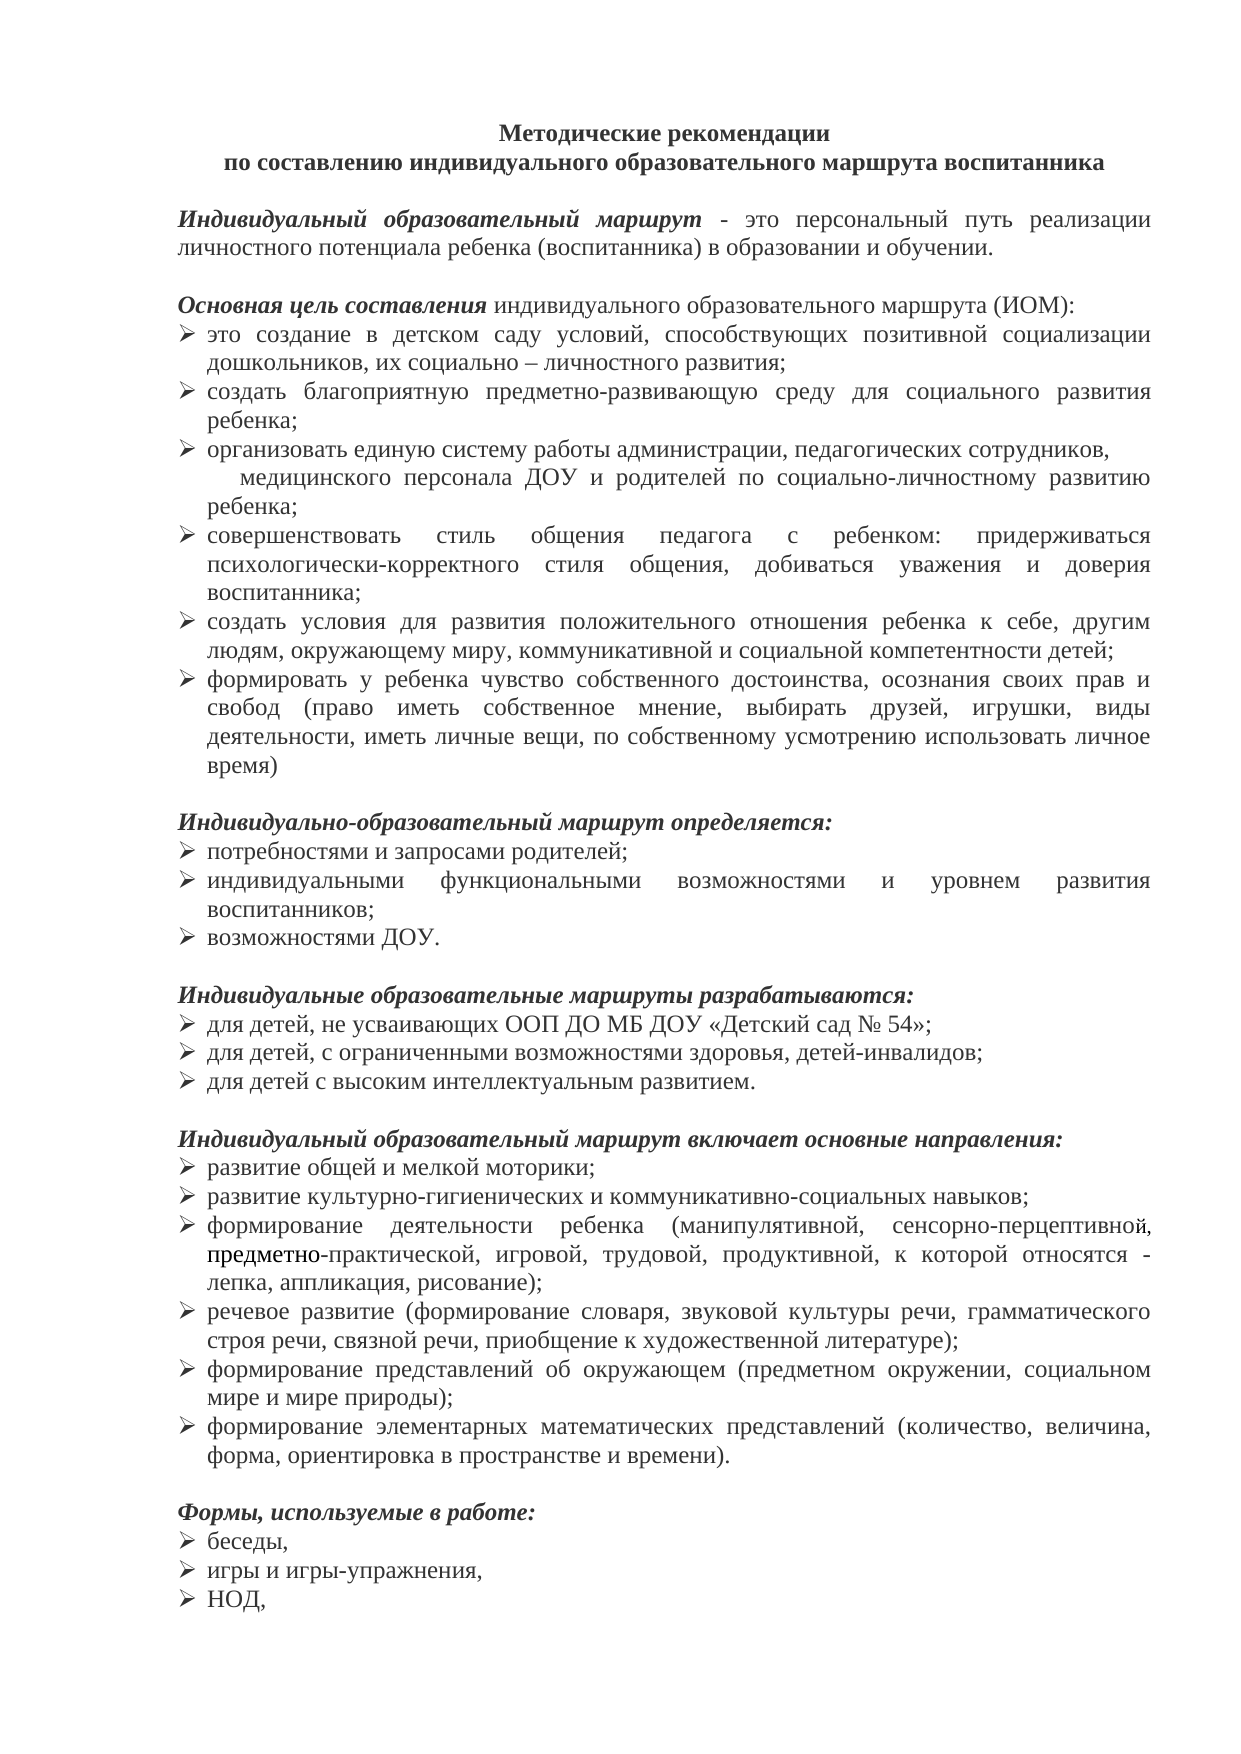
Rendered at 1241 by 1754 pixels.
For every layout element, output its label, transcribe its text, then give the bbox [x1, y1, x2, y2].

list это создание в детском саду условий, способствующих позитивной социализации дошкольников, их социально – личностного развития; [177, 319, 1152, 376]
text Индивидуально-образовательный маршрут определяется: [177, 807, 1152, 836]
list создать условия для развития положительного отношения ребенка к себе, другим людям, окружающему миру, коммуникативной и социальной компетентности детей; [177, 606, 1152, 664]
text Индивидуальный образовательный маршрут - это персональный путь реализации личностного потенциала ребенка (воспитанника) в образовании и обучении. [177, 204, 1152, 261]
list развитие общей и мелкой моторики; [177, 1152, 1152, 1181]
list потребностями и запросами родителей; [177, 836, 1152, 865]
text Методические рекомендации [177, 118, 1152, 147]
list развитие культурно-гигиенических и коммуникативно-социальных навыков; [177, 1181, 1152, 1210]
list формирование деятельности ребенка (манипулятивной, сенсорно-перцептивной, предметно-практической, игровой, трудовой, продуктивной, к которой относятся - лепка, аппликация, рисование); [177, 1210, 1152, 1296]
list для детей, с ограниченными возможностями здоровья, детей-инвалидов; [177, 1037, 1152, 1066]
list формирование представлений об окружающем (предметном окружении, социальном мире и мире природы); [177, 1354, 1152, 1411]
text по составлению индивидуального образовательного маршрута воспитанника [177, 147, 1152, 176]
text Индивидуальные образовательные маршруты разрабатываются: [177, 980, 1152, 1009]
list индивидуальными функциональными возможностями и уровнем развития воспитанников; [177, 865, 1152, 922]
text Основная цель составления индивидуального образовательного маршрута (ИОМ): [177, 290, 1152, 319]
text Индивидуальный образовательный маршрут включает основные направления: [177, 1124, 1152, 1152]
text медицинского персонала ДОУ и родителей по социально-личностному развитию ребенка; [177, 462, 1152, 520]
text Формы, используемые в работе: [177, 1497, 1152, 1526]
list формирование элементарных математических представлений (количество, величина, форма, ориентировка в пространстве и времени). [177, 1411, 1152, 1469]
list речевое развитие (формирование словаря, звуковой культуры речи, грамматического строя речи, связной речи, приобщение к художественной литературе); [177, 1296, 1152, 1354]
list создать благоприятную предметно-развивающую среду для социального развития ребенка; [177, 376, 1152, 434]
list беседы, [177, 1526, 1152, 1555]
list возможностями ДОУ. [177, 922, 1152, 951]
list игры и игры-упражнения, [177, 1555, 1152, 1584]
list формировать у ребенка чувство собственного достоинства, осознания своих прав и свобод (право иметь собственное мнение, выбирать друзей, игрушки, виды деятельности, иметь личные вещи, по собственному усмотрению использовать личное время) [177, 664, 1152, 779]
list НОД, [177, 1584, 1152, 1612]
list для детей с высоким интеллектуальным развитием. [177, 1066, 1152, 1095]
list совершенствовать стиль общения педагога с ребенком: придерживаться психологически-корректного стиля общения, добиваться уважения и доверия воспитанника; [177, 520, 1152, 606]
list организовать единую систему работы администрации, педагогических сотрудников, [177, 434, 1152, 462]
list для детей, не усваивающих ООП ДО МБ ДОУ «Детский сад № 54»; [177, 1009, 1152, 1037]
